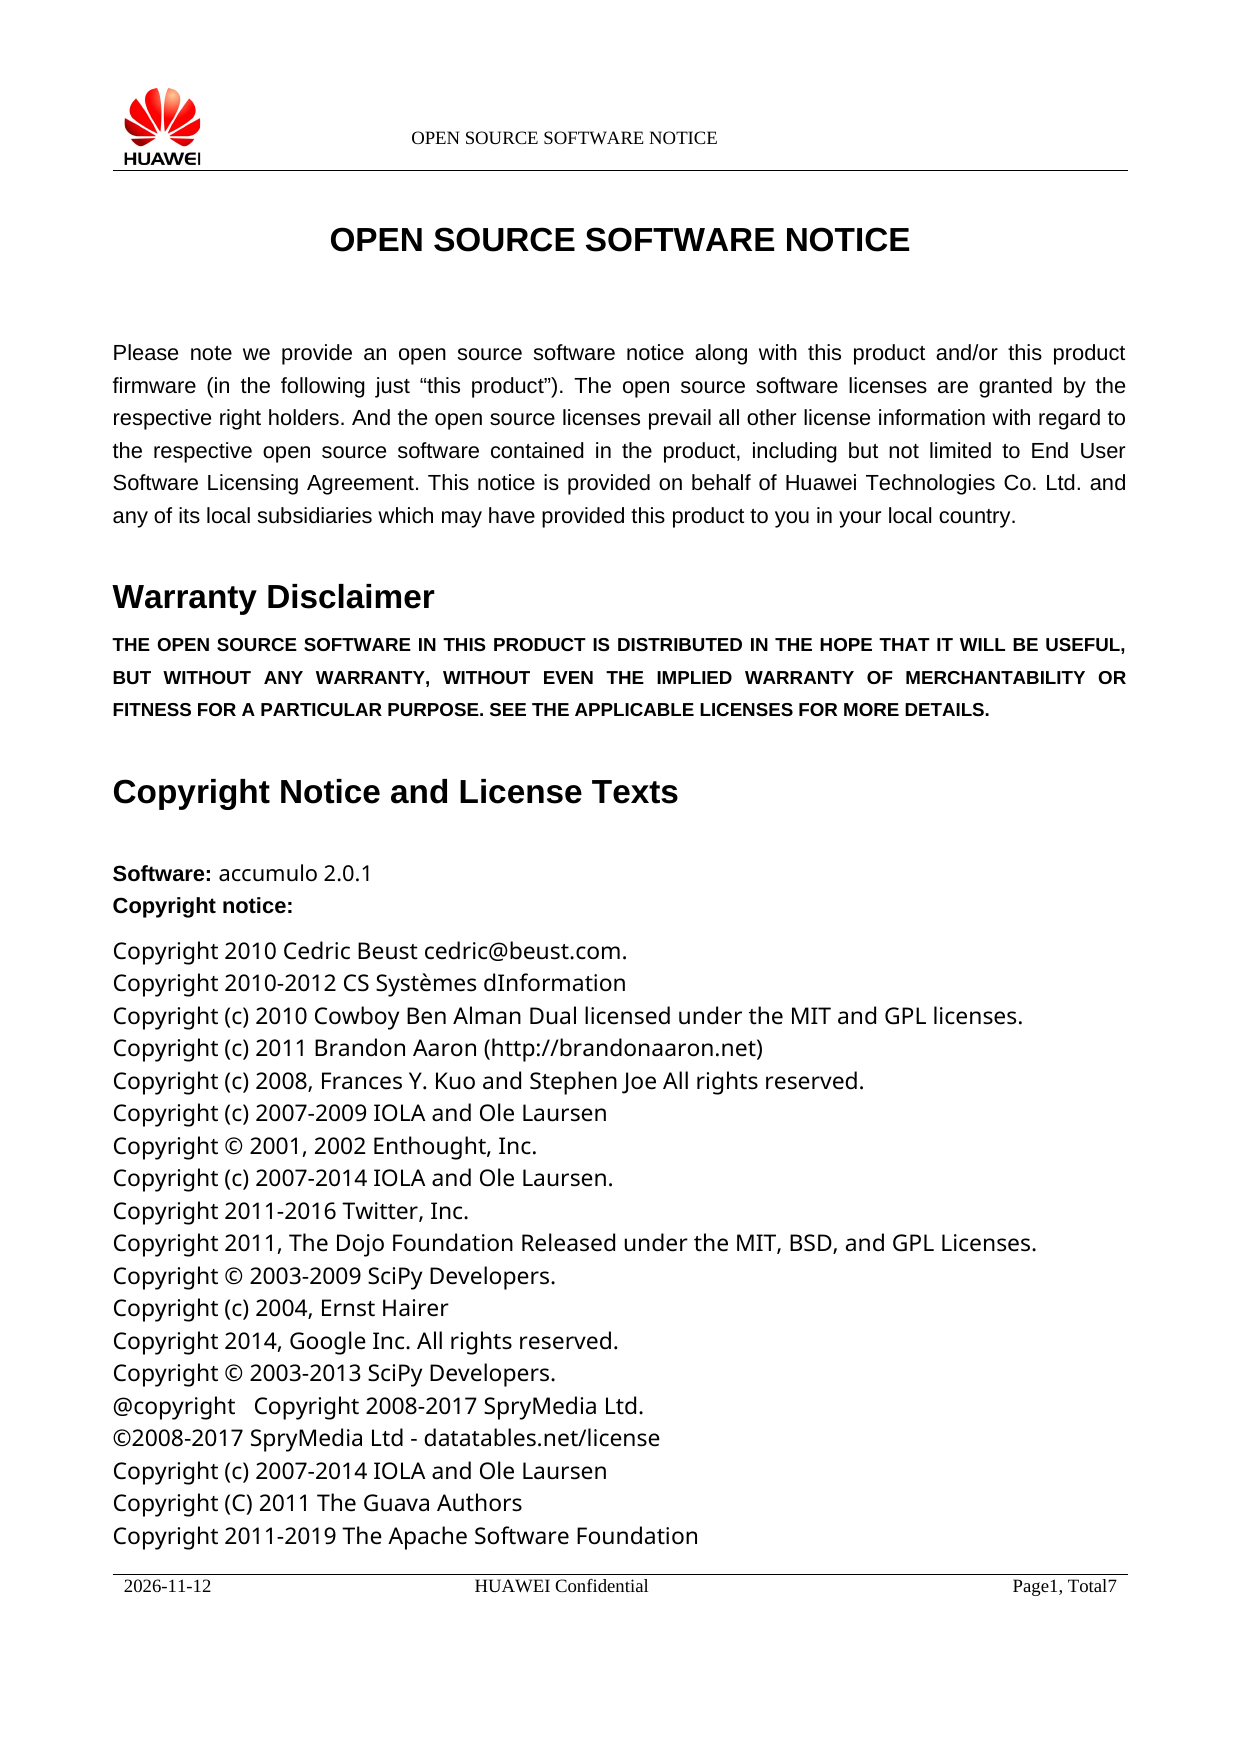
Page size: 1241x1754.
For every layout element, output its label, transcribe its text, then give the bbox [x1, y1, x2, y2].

text The open source software in this product is distributed in the hope that it will be useful, but WITHOUT ANY WARRANTY, without even the implied warranty of MERCHANTABILITY or FITNESS FOR A PARTICULAR PURPOSE. See the applicable licenses for more details. [112, 629, 1128, 726]
text Warranty Disclaimer [112, 564, 1128, 629]
title Software: accumulo 2.0.1 [112, 856, 1128, 889]
text OPEN SOURCE SOFTWARE NOTICE [112, 206, 1128, 271]
picture [124, 88, 201, 165]
text Copyright notice: [112, 889, 1128, 921]
text Please note we provide an open source software notice along with this product and/or this product firmware (in the following just “this product”). The open source software licenses are granted by the respective right holders. And the open source licenses prevail all other license information with regard to the respective open source software contained in the product, including but not limited to End User Software Licensing Agreement. This notice is provided on behalf of Huawei Technologies Co. Ltd. and any of its local subsidiaries which may have provided this product to you in your local country. [112, 336, 1128, 531]
text Copyright Notice and License Texts [112, 759, 1128, 824]
